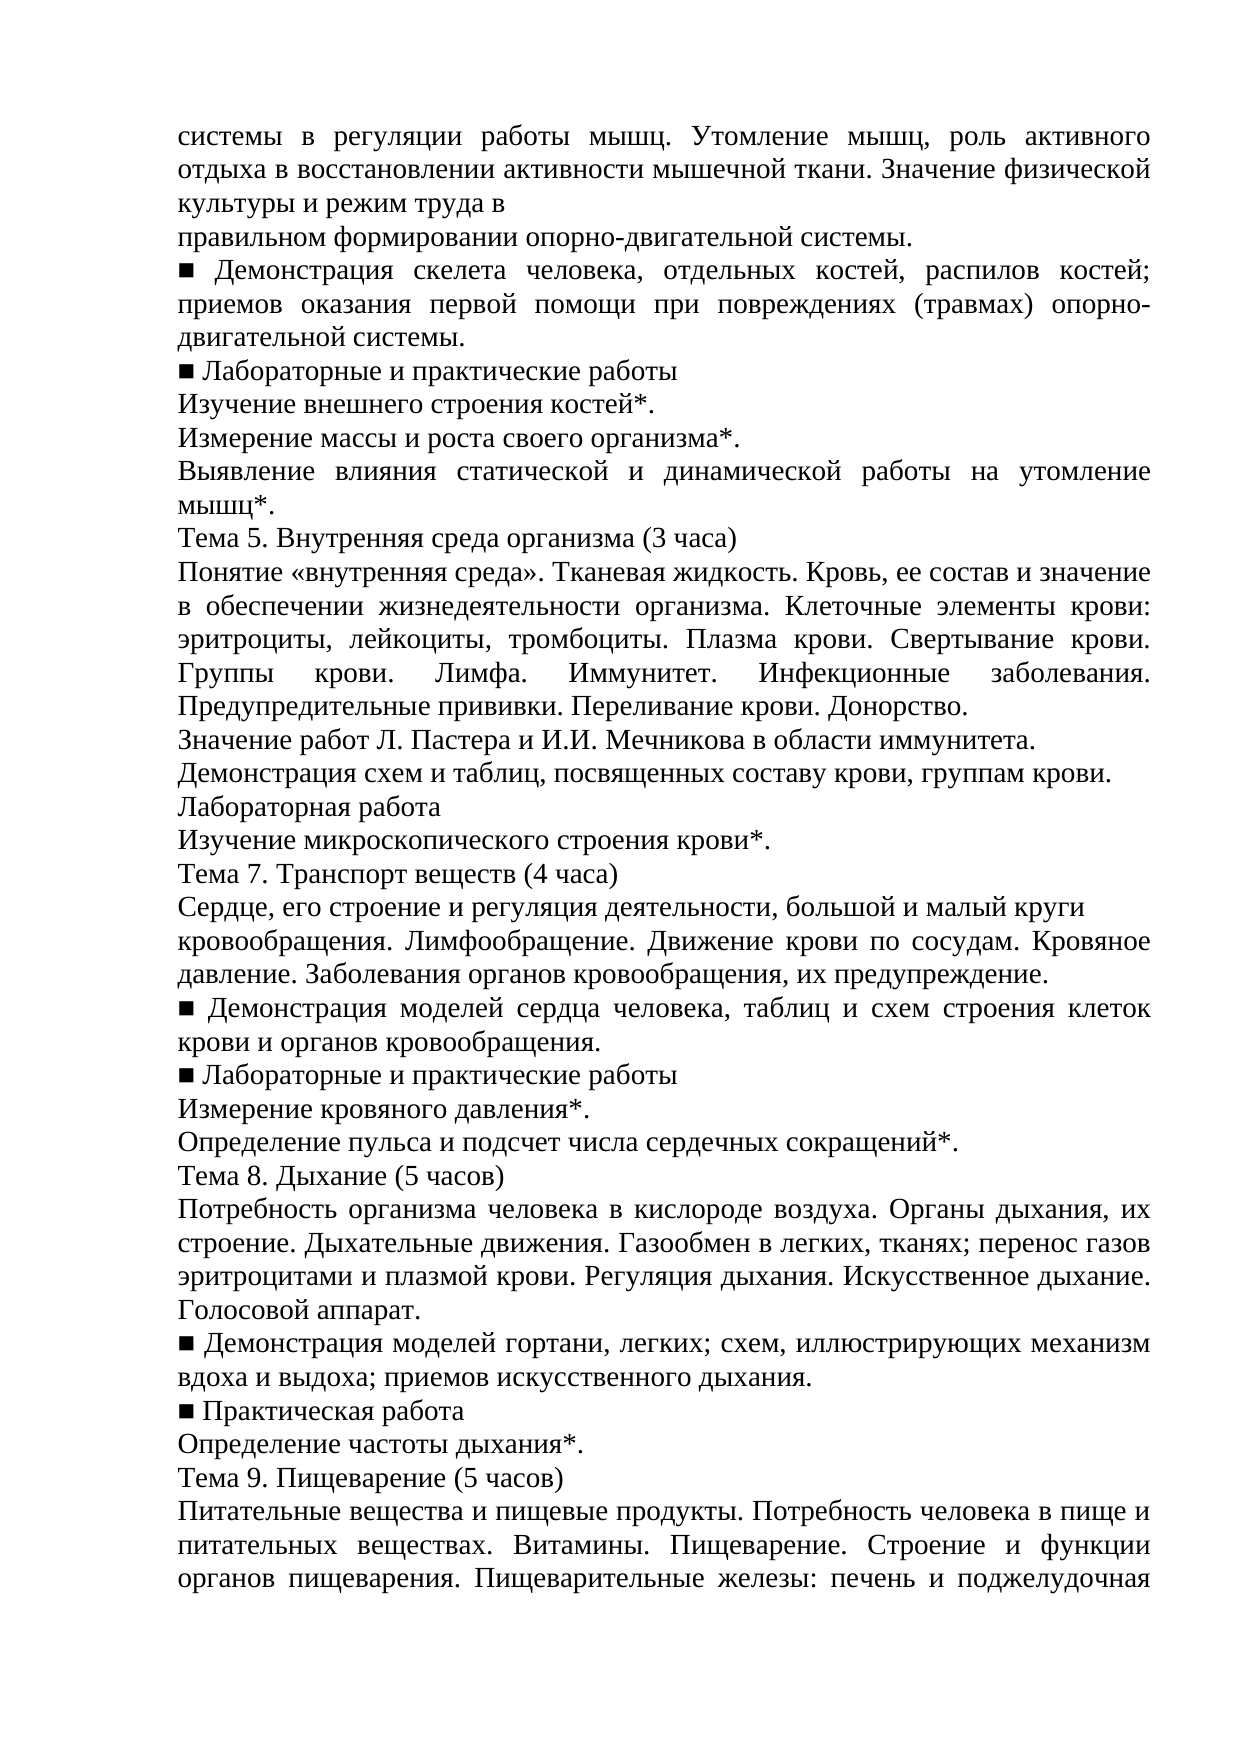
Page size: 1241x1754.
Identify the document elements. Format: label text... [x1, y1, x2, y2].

text ■ Демонстрация моделей сердца человека, таблиц и схем строения клеток крови и органов кровообращения. [177, 990, 1152, 1057]
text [177, 1493, 1152, 1594]
text Понятие «внутренняя среда». Тканевая жидкость. Кровь, ее состав и значение в обеспечении жизнедеятельности организма. Клеточные элементы крови: эритроциты, лейкоциты, тромбоциты. Плазма крови. Свертывание крови. Группы крови. Лимфа. Иммунитет. Инфекционные заболевания. Предупредительные прививки. Переливание крови. Донорство. [177, 554, 1152, 722]
text ■ Практическая работа [177, 1393, 1152, 1426]
text правильном формировании опорно-двигательной системы. [177, 219, 1152, 252]
text Сердце, его строение и регуляция деятельности, большой и малый круги [177, 889, 1152, 923]
text Тема 7. Транспорт веществ (4 часа) [177, 856, 1152, 889]
text Выявление влияния статической и динамической работы на утомление мышц*. [177, 453, 1152, 521]
text Тема 8. Дыхание (5 часов) [177, 1158, 1152, 1191]
text Тема 9. Пищеварение (5 часов) [177, 1460, 1152, 1493]
text ■ Демонстрация скелета человека, отдельных костей, распилов костей; приемов оказания первой помощи при повреждениях (травмах) опорно-двигательной системы. [177, 252, 1152, 353]
text Потребность организма человека в кислороде воздуха. Органы дыхания, их строение. Дыхательные движения. Газообмен в легких, тканях; перенос газов эритроцитами и плазмой крови. Регуляция дыхания. Искусственное дыхание. Голосовой аппарат. [177, 1191, 1152, 1326]
text Измерение массы и роста своего организма*. [177, 420, 1152, 453]
text ■ Демонстрация моделей гортани, легких; схем, иллюстрирующих механизм вдоха и выдоха; приемов искусственного дыхания. [177, 1326, 1152, 1393]
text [177, 118, 1152, 219]
text Изучение внешнего строения костей*. [177, 386, 1152, 420]
text Демонстрация схем и таблиц, посвященных составу крови, группам крови. [177, 755, 1152, 789]
text Определение пульса и подсчет числа сердечных сокращений*. [177, 1124, 1152, 1158]
text кровообращения. Лимфообращение. Движение крови по сосудам. Кровяное давление. Заболевания органов кровообращения, их предупреждение. [177, 923, 1152, 990]
text ■ Лабораторные и практические работы [177, 1057, 1152, 1091]
text Изучение микроскопического строения крови*. [177, 822, 1152, 856]
text Определение частоты дыхания*. [177, 1426, 1152, 1460]
text ■ Лабораторные и практические работы [177, 353, 1152, 386]
text Значение работ Л. Пастера и И.И. Мечникова в области иммунитета. [177, 722, 1152, 755]
text Тема 5. Внутренняя среда организма (3 часа) [177, 521, 1152, 554]
text Лабораторная работа [177, 789, 1152, 822]
text Измерение кровяного давления*. [177, 1091, 1152, 1124]
